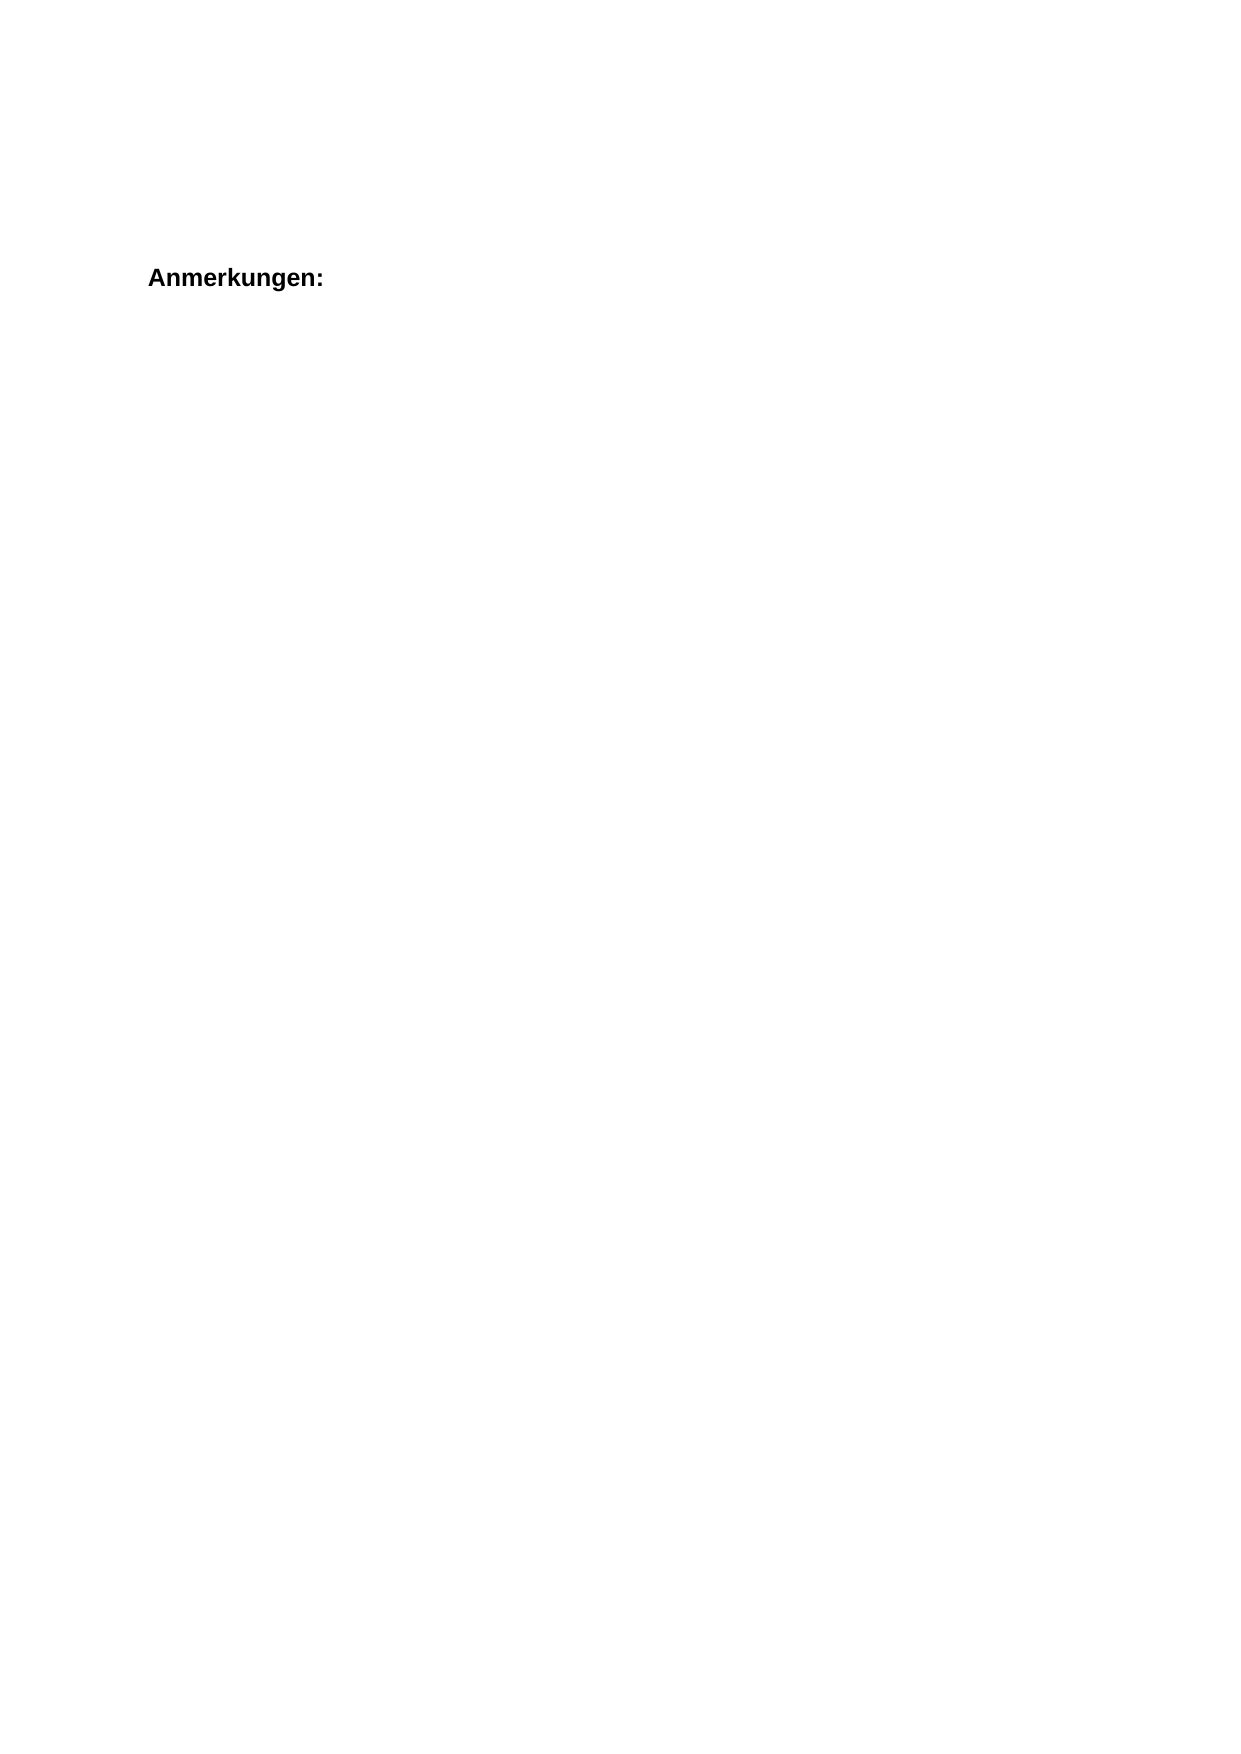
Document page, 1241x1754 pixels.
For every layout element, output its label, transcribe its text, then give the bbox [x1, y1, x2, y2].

text Anmerkungen: [148, 263, 1092, 291]
